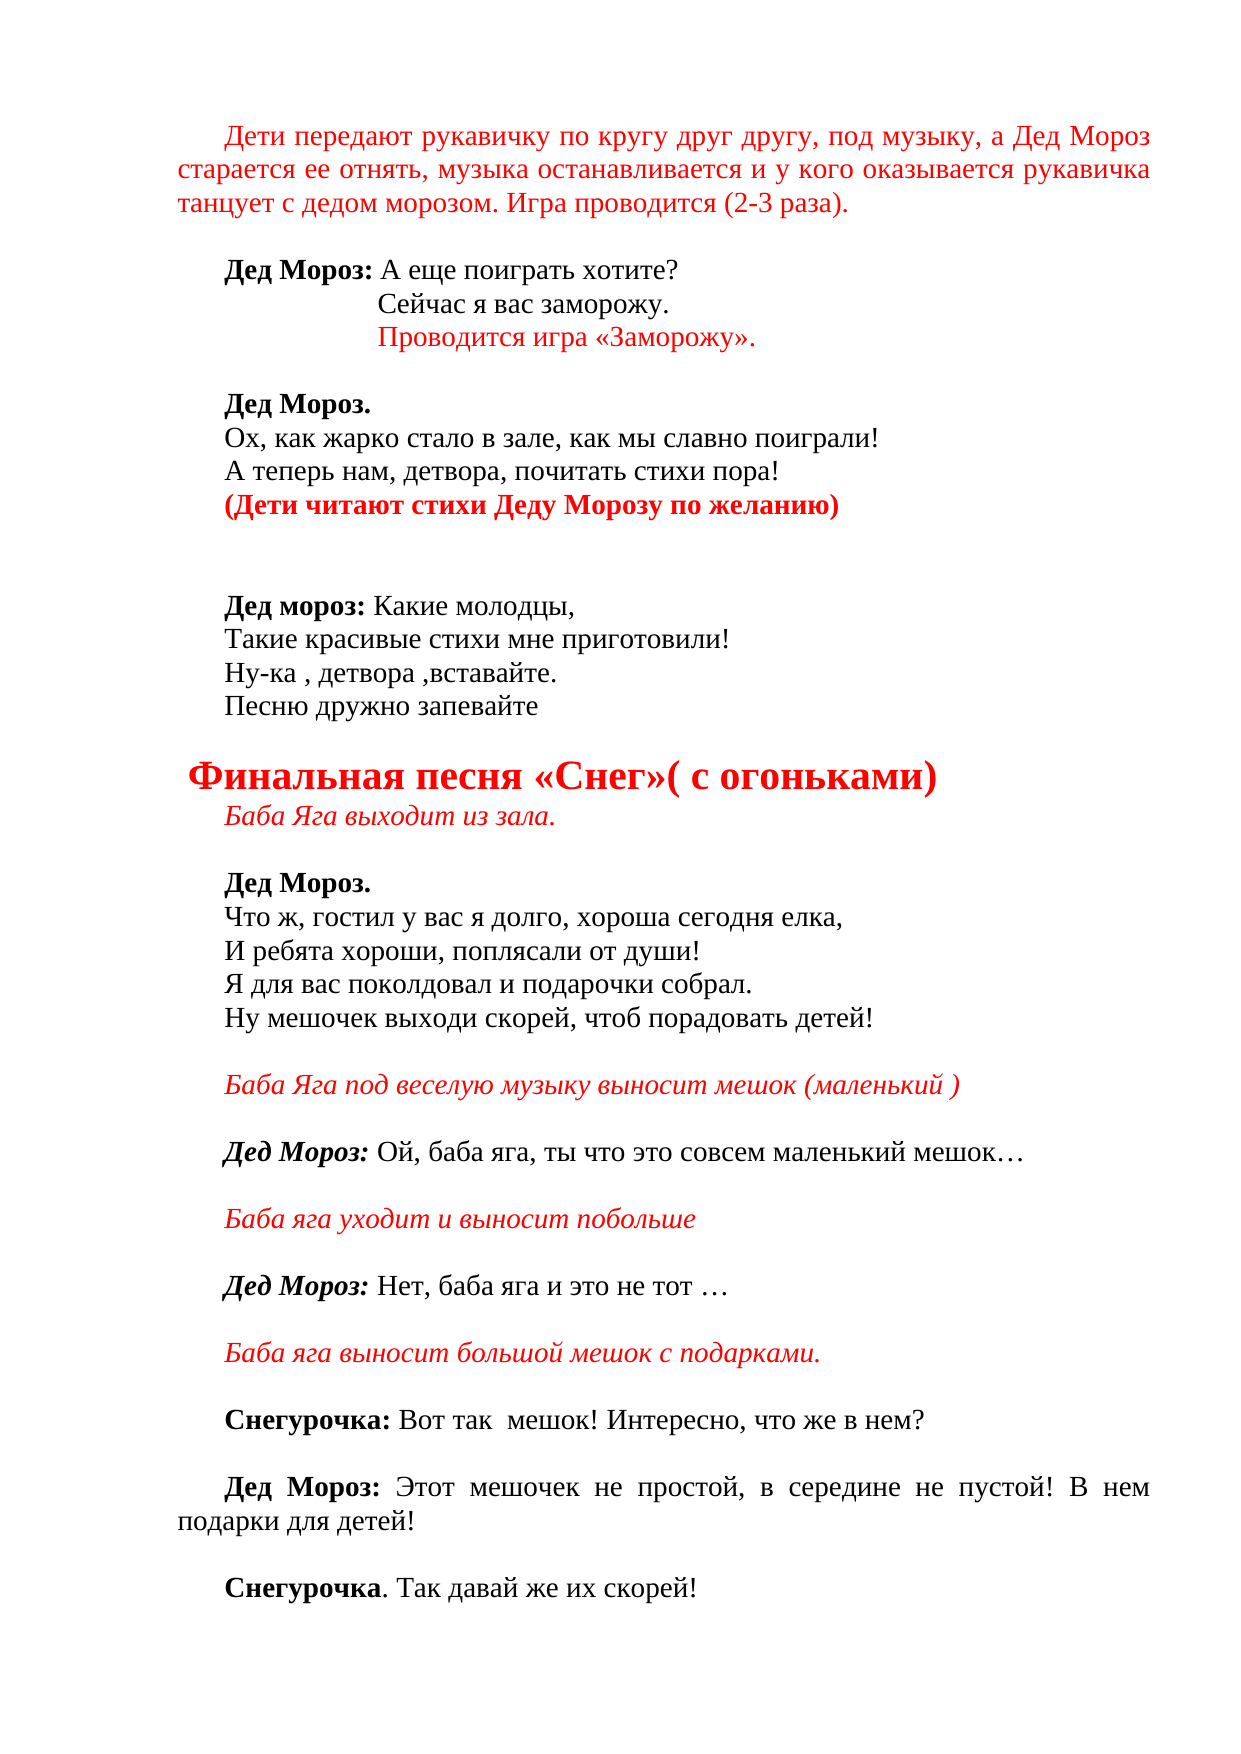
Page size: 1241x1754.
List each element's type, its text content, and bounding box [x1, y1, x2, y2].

text Дед Мороз. [177, 866, 1152, 899]
text Сейчас я вас заморожу. [177, 286, 1152, 319]
text И ребята хороши, поплясали от души! [177, 933, 1152, 966]
text Проводится игра «Заморожу». [177, 319, 1152, 353]
text Баба Яга под веселую музыку выносит мешок (маленький ) [177, 1067, 1152, 1100]
text Снегурочка. Так давай же их скорей! [177, 1570, 1152, 1603]
text Снегурочка: Вот так мешок! Интересно, что же в нем? [177, 1402, 1152, 1436]
text Что ж, гостил у вас я долго, хороша сегодня елка, [177, 899, 1152, 933]
text Ох, как жарко стало в зале, как мы славно поиграли! [177, 420, 1152, 453]
text Дед мороз: Какие молодцы, [177, 588, 1152, 621]
text Баба яга уходит и выносит побольше [177, 1201, 1152, 1234]
text Баба Яга выходит из зала. [177, 798, 1152, 832]
text Дед Мороз. [177, 386, 1152, 420]
text А теперь нам, детвора, почитать стихи пора! [177, 453, 1152, 487]
text Ну мешочек выходи скорей, чтоб порадовать детей! [177, 1000, 1152, 1033]
text Финальная песня «Снег»( с огоньками) [177, 751, 1152, 798]
text Дед Мороз: Нет, баба яга и это не тот … [177, 1268, 1152, 1302]
text Дед Мороз: Этот мешочек не простой, в середине не пустой! В нем подарки для детей! [177, 1469, 1152, 1536]
text Дети передают рукавичку по кругу друг другу, под музыку, а Дед Мороз старается ее отнять, музыка останавливается и у кого оказывается рукавичка танцует с дедом морозом. Игра проводится (2-3 раза). [177, 118, 1152, 219]
text Ну-ка , детвора ,вставайте. [177, 655, 1152, 688]
text Такие красивые стихи мне приготовили! [177, 621, 1152, 655]
text Дед Мороз: Ой, баба яга, ты что это совсем маленький мешок… [177, 1134, 1152, 1167]
text Баба яга выносит большой мешок с подарками. [177, 1335, 1152, 1369]
text (Дети читают стихи Деду Морозу по желанию) [177, 487, 1152, 521]
text Песню дружно запевайте [177, 688, 1152, 722]
text Я для вас поколдовал и подарочки собрал. [177, 966, 1152, 1000]
text Дед Мороз: А еще поиграть хотите? [177, 252, 1152, 286]
